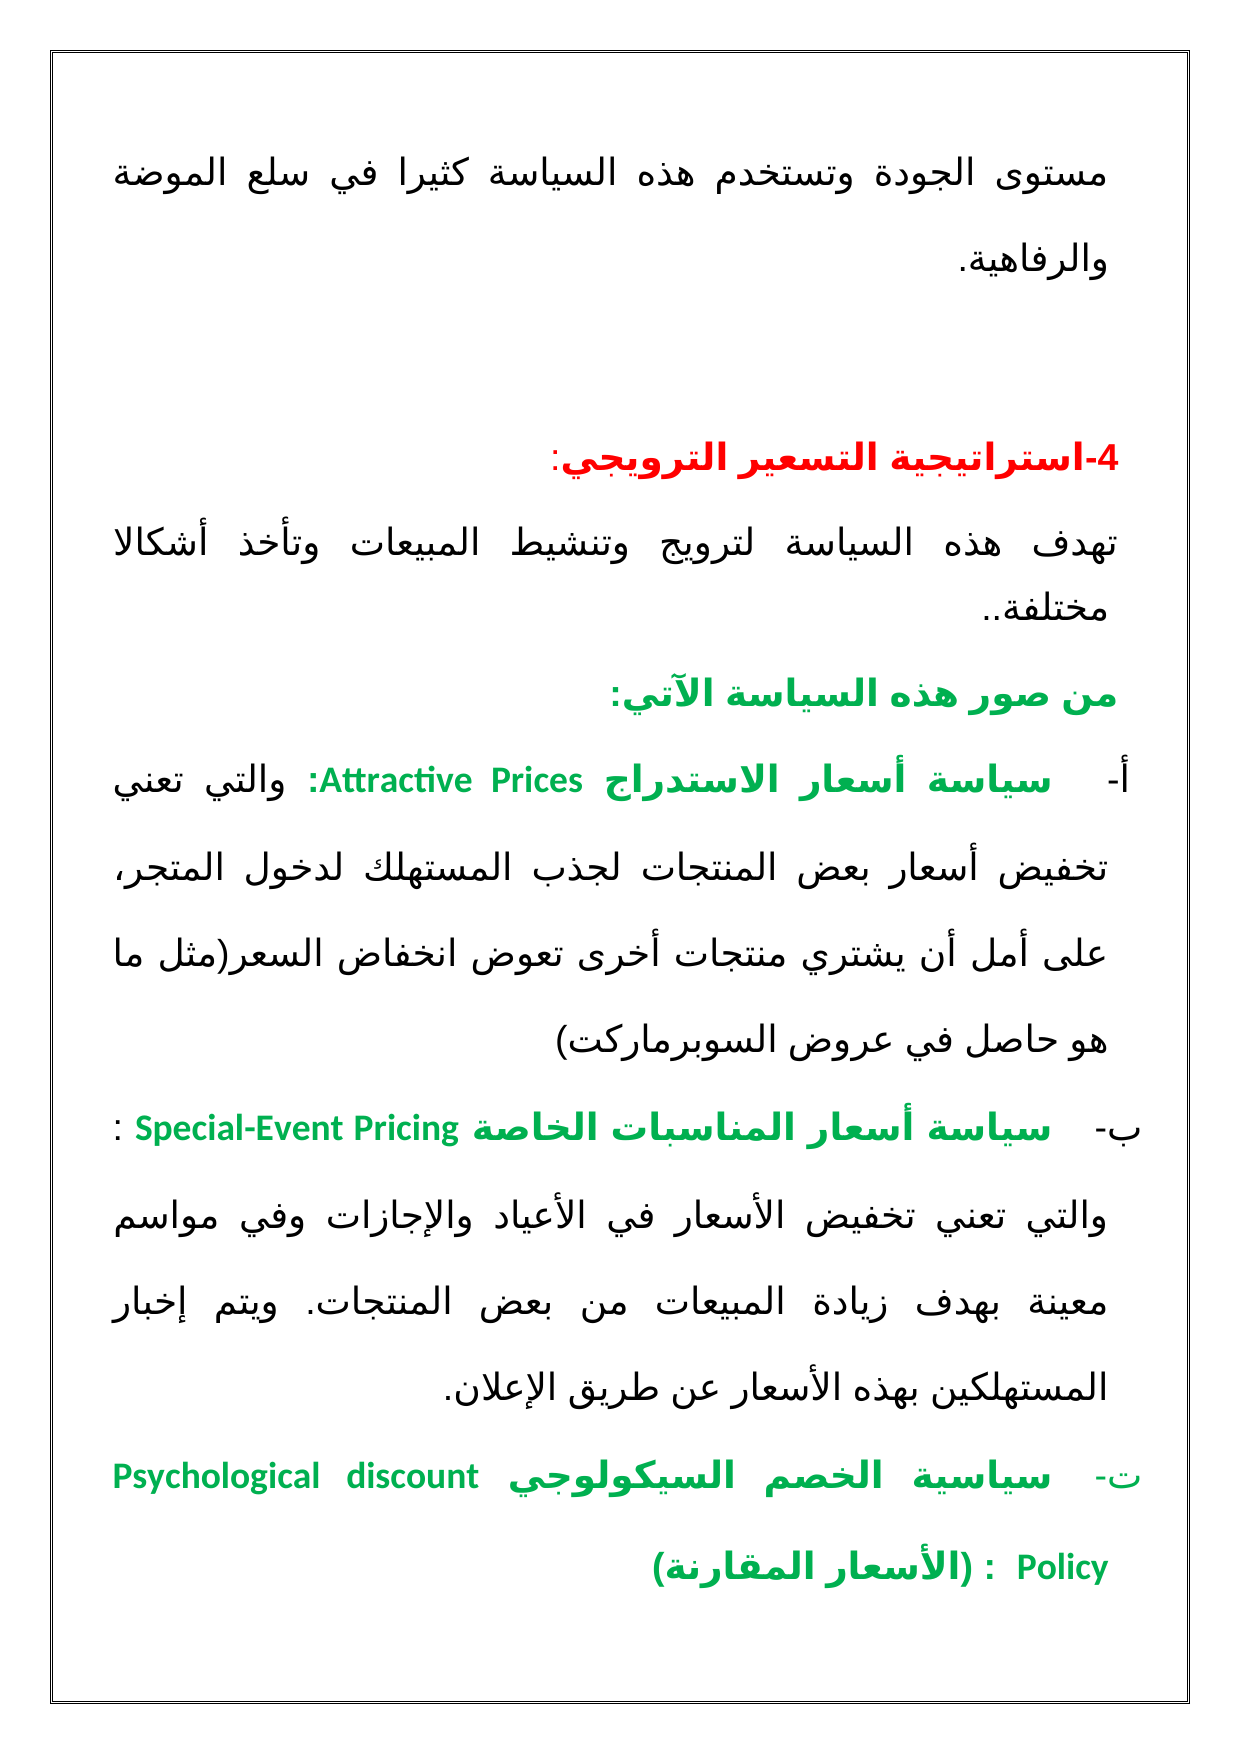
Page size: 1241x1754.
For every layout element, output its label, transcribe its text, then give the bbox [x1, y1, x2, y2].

text من صور هذه السياسة الآتي: [112, 671, 1118, 714]
text 4-استراتيجية التسعير الترويجي: [112, 435, 1118, 478]
list سياسية الخصم السيكولوجي Psychological discount Policy : (الأسعار المقارنة) [112, 1452, 1118, 1589]
text تهدف هذه السياسة لترويج وتنشيط المبيعات وتأخذ أشكالا مختلفة.. [112, 521, 1118, 628]
list سياسة أسعار المناسبات الخاصة Special-Event Pricing : والتي تعني تخفيض الأسعار في الأعياد والإجازات وفي مواسم معينة بهدف زيادة المبيعات من بعض المنتجات. ويتم إخبار المستهلكين بهذه الأسعار عن طريق الإعلان. [112, 1104, 1118, 1408]
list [112, 150, 1118, 279]
list سياسة أسعار الاستدراج Attractive Prices: والتي تعني تخفيض أسعار بعض المنتجات لجذب المستهلك لدخول المتجر، على أمل أن يشتري منتجات أخرى تعوض انخفاض السعر(مثل ما هو حاصل في عروض السوبرماركت) [112, 756, 1118, 1061]
